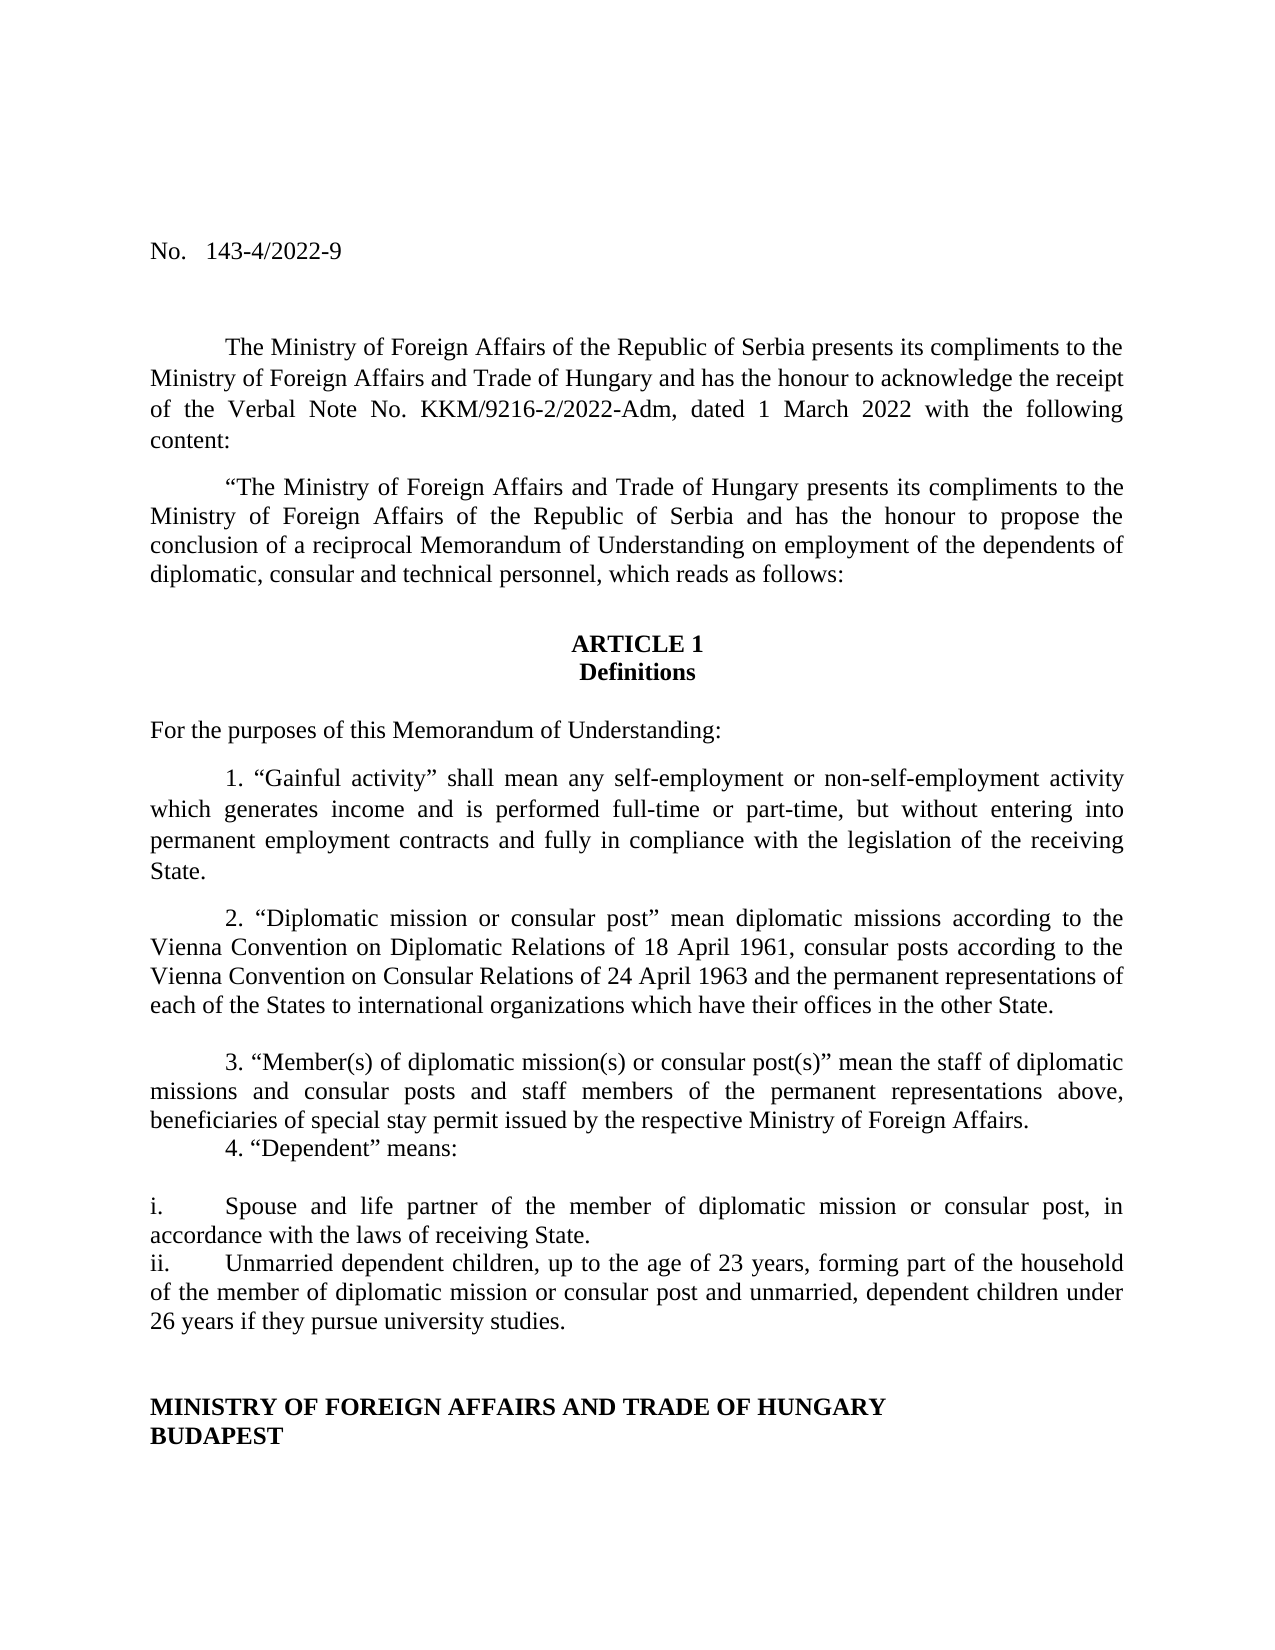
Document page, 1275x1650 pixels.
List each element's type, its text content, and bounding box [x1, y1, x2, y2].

text “The Ministry of Foreign Affairs and Trade of Hungary presents its compliments to the Ministry of Foreign Affairs of the Republic of Serbia and has the honour to propose the conclusion of a reciprocal Memorandum of Understanding on employment of the dependents of diplomatic, consular and technical personnel, which reads as follows: [150, 472, 1125, 587]
text 4. “Dependent” means: [150, 1133, 1125, 1162]
text For the purposes of this Memorandum of Understanding: [150, 715, 1125, 744]
text 1. “Gainful activity” shall mean any self-employment or non-self-employment activity which generates income and is performed full-time or part-time, but without entering into permanent employment contracts and fully in compliance with the legislation of the receiving State. [150, 763, 1125, 884]
text The Ministry of Foreign Affairs of the Republic of Serbia presents its compliments to the Ministry of Foreign Affairs and Trade of Hungary and has the honour to acknowledge the receipt of the Verbal Note No. KKM/9216-2/2022-Adm, dated 1 March 2022 with the following content: [150, 332, 1125, 453]
text i. Spouse and life partner of the member of diplomatic mission or consular post, in accordance with the laws of receiving State. [150, 1191, 1125, 1248]
text ii. Unmarried dependent children, up to the age of 23 years, forming part of the household of the member of diplomatic mission or consular post and unmarried, dependent children under 26 years if they pursue university studies. [150, 1248, 1125, 1335]
text MINISTRY OF FOREIGN AFFAIRS AND TRADE OF HUNGARY [150, 1392, 1125, 1421]
text 2. “Diplomatic mission or consular post” mean diplomatic missions according to the Vienna Convention on Diplomatic Relations of 18 April 1961, consular posts according to the Vienna Convention on Consular Relations of 24 April 1963 and the permanent representations of each of the States to international organizations which have their offices in the other State. [150, 903, 1125, 1018]
text No. 143-4/2022-9 [150, 236, 1125, 265]
text 3. “Member(s) of diplomatic mission(s) or consular post(s)” mean the staff of diplomatic missions and consular posts and staff members of the permanent representations above, beneficiaries of special stay permit issued by the respective Ministry of Foreign Affairs. [150, 1047, 1125, 1133]
text Definitions [150, 657, 1125, 686]
text ARTICLE 1 [150, 629, 1125, 657]
text BUDAPEST [150, 1421, 1125, 1450]
